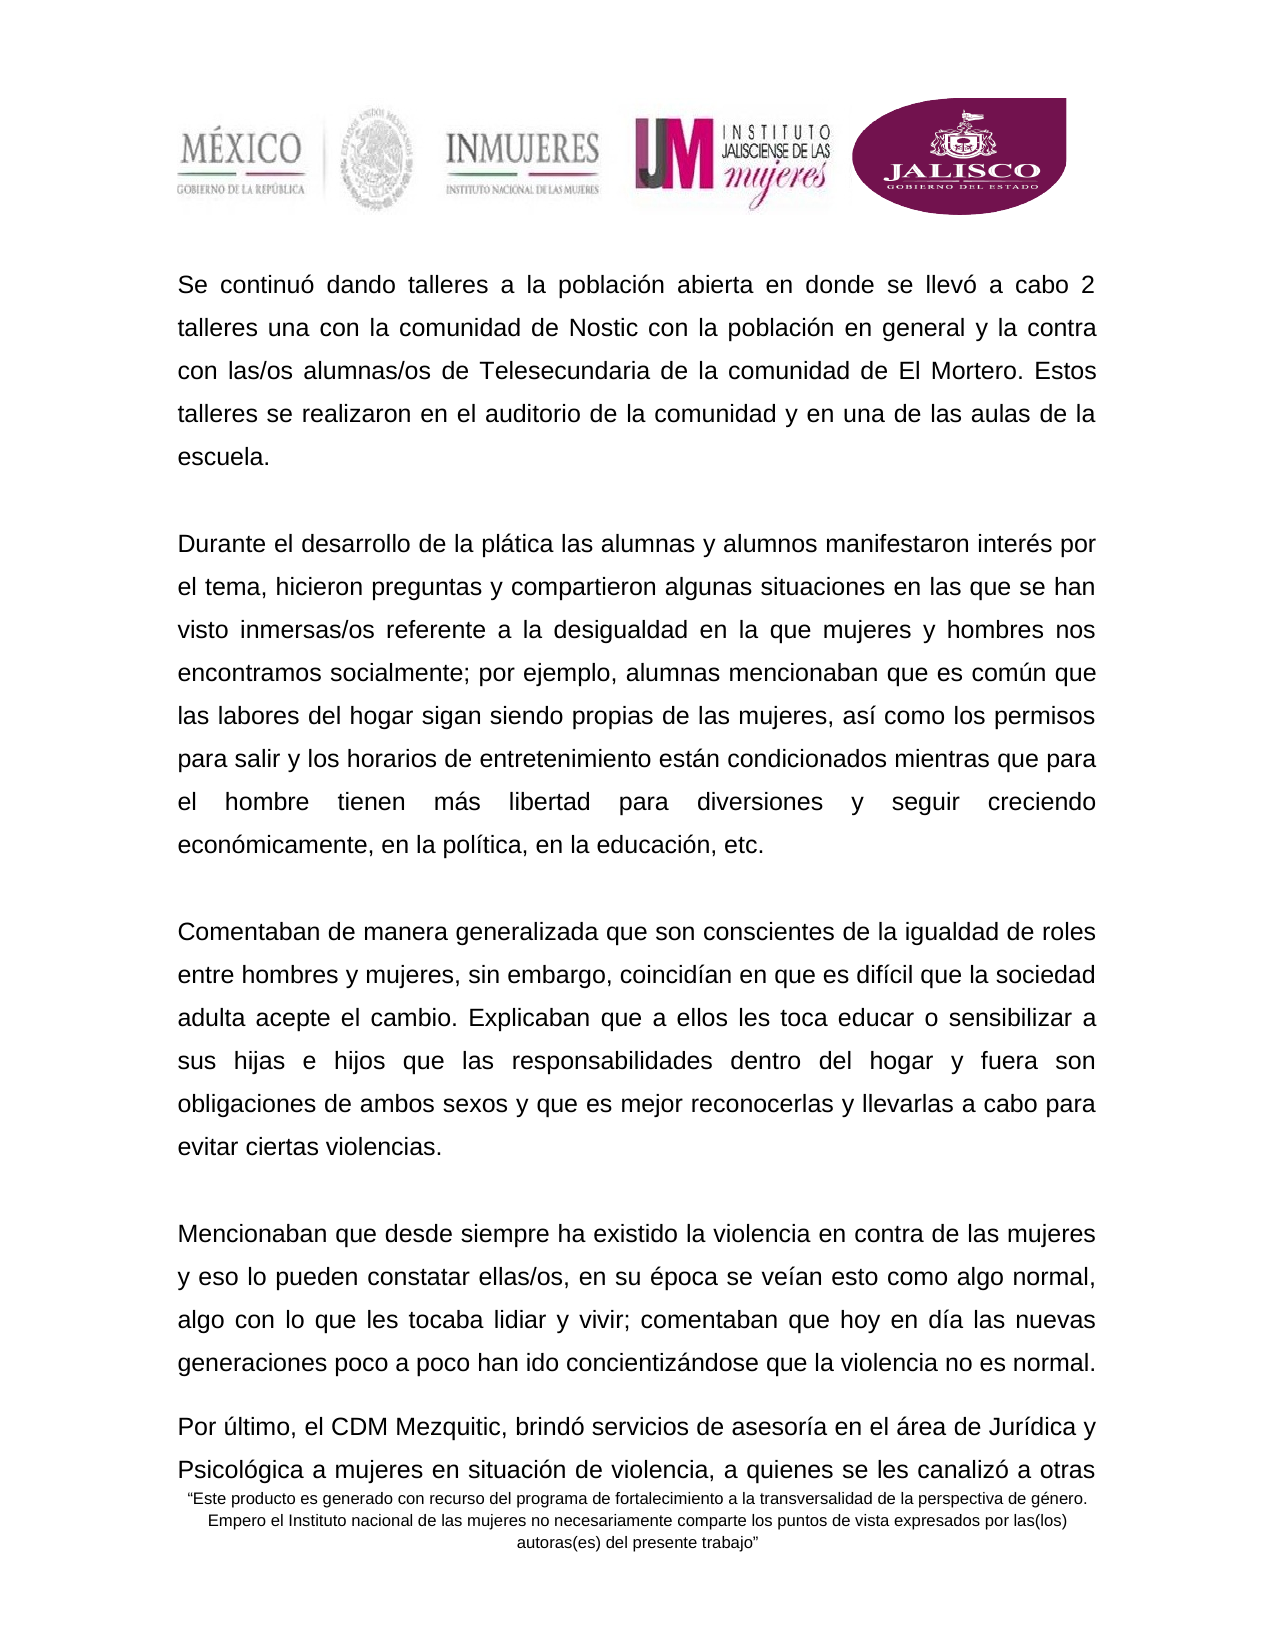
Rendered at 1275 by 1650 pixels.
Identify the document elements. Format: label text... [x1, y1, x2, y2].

text Durante el desarrollo de la plática las alumnas y alumnos manifestaron interés por el tema, hicieron preguntas y compartieron algunas situaciones en las que se han visto inmersas/os referente a la desigualdad en la que mujeres y hombres nos encontramos socialmente; por ejemplo, alumnas mencionaban que es común que las labores del hogar sigan siendo propias de las mujeres, así como los permisos para salir y los horarios de entretenimiento están condicionados mientras que para el hombre tienen más libertad para diversiones y seguir creciendo económicamente, en la política, en la educación, etc. [177, 529, 1098, 859]
text Se continuó dando talleres a la población abierta en donde se llevó a cabo 2 talleres una con la comunidad de Nostic con la población en general y la contra con las/os alumnas/os de Telesecundaria de la comunidad de El Mortero. Estos talleres se realizaron en el auditorio de la comunidad y en una de las aulas de la escuela. [177, 270, 1098, 471]
text Mencionaban que desde siempre ha existido la violencia en contra de las mujeres y eso lo pueden constatar ellas/os, en su época se veían esto como algo normal, algo con lo que les tocaba lidiar y vivir; comentaban que hoy en día las nuevas generaciones poco a poco han ido concientizándose que la violencia no es normal. [177, 1219, 1098, 1377]
text Comentaban de manera generalizada que son conscientes de la igualdad de roles entre hombres y mujeres, sin embargo, coincidían en que es difícil que la sociedad adulta acepte el cambio. Explicaban que a ellos les toca educar o sensibilizar a sus hijas e hijos que las responsabilidades dentro del hogar y fuera son obligaciones de ambos sexos y que es mejor reconocerlas y llevarlas a cabo para evitar ciertas violencias. [177, 917, 1098, 1161]
picture [177, 98, 1067, 215]
